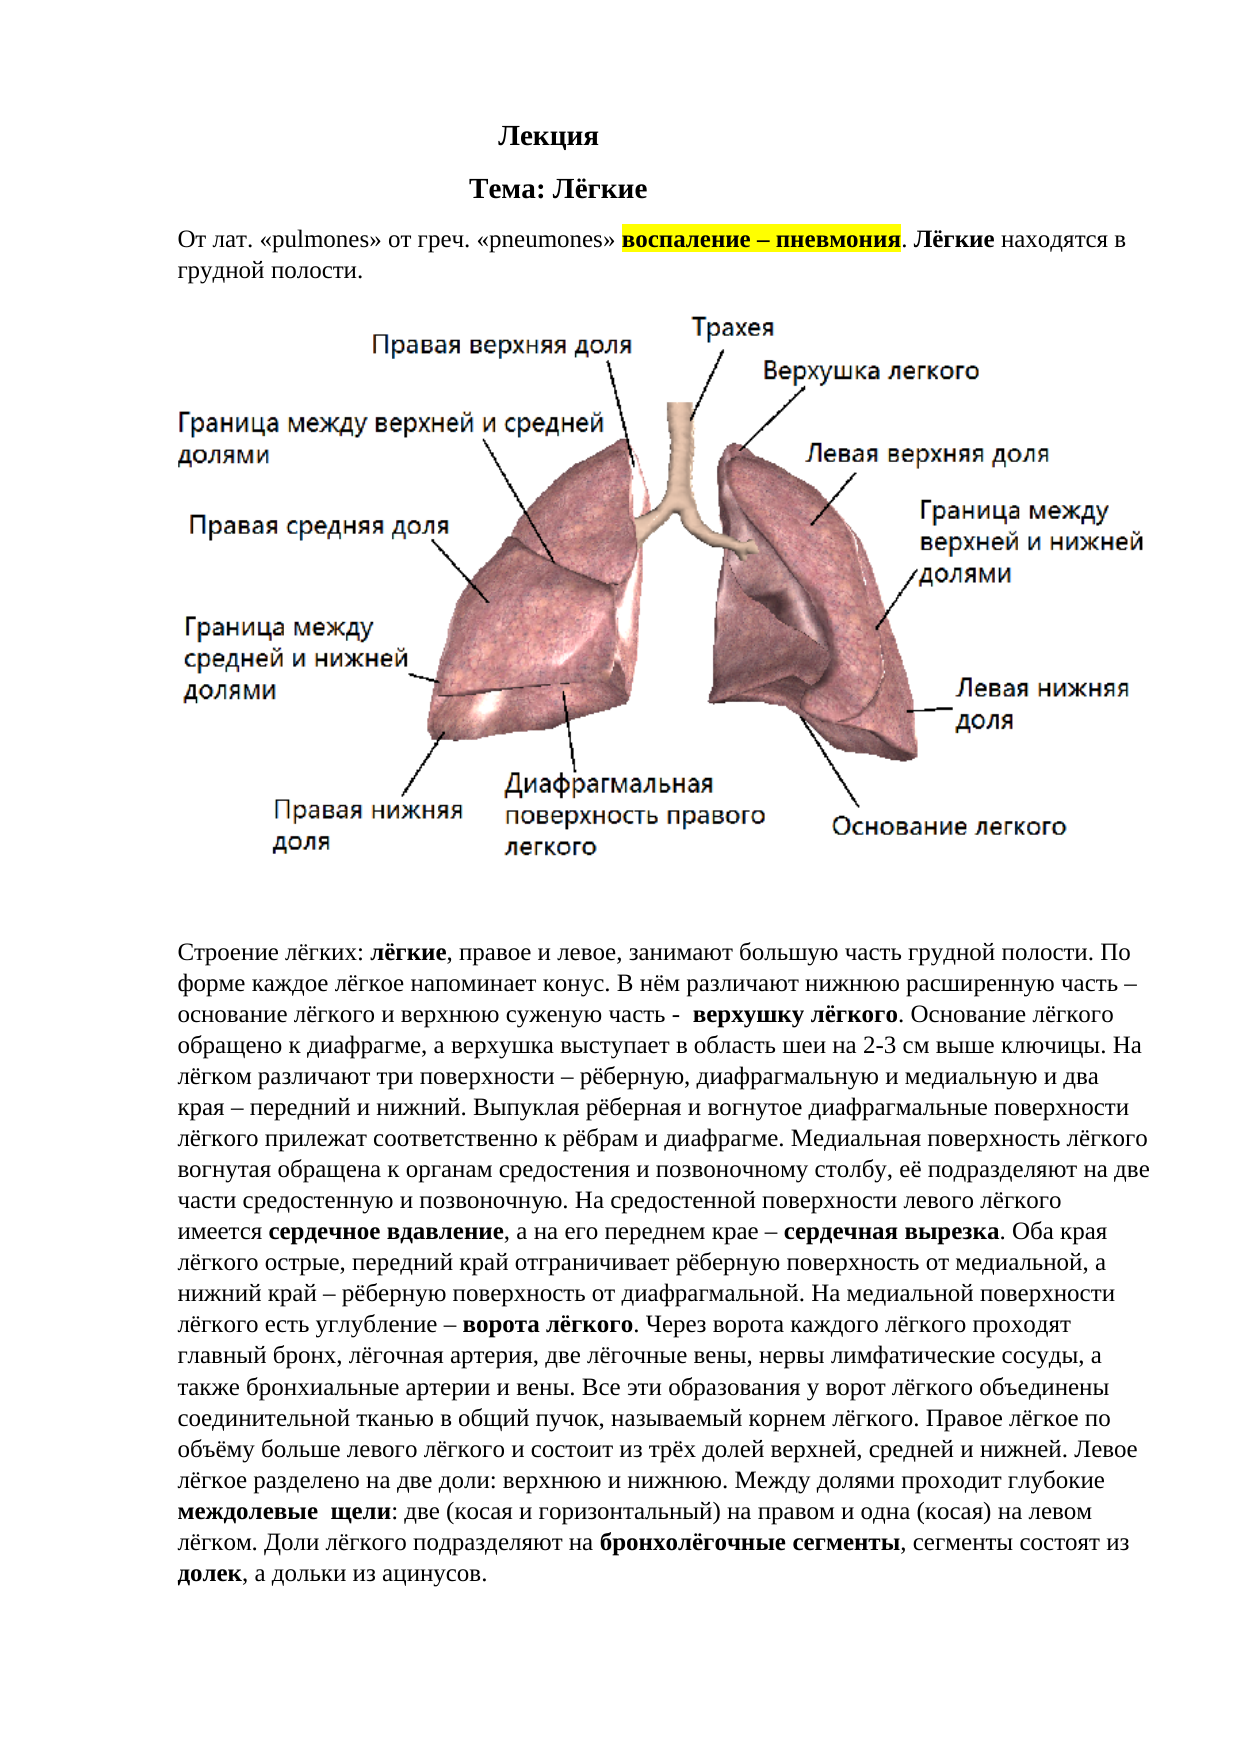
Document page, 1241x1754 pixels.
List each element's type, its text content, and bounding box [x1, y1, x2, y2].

picture [177, 302, 1152, 919]
text Тема: Лёгкие [177, 171, 1152, 204]
text Лекция [177, 118, 1152, 152]
text От лат. «pulmones» от греч. «pneumones» воспаление – пневмония. Лёгкие находятся в грудной полости. [177, 224, 1152, 283]
text Строение лёгких: лёгкие, правое и левое, занимают большую часть грудной полости. По форме каждое лёгкое напоминает конус. В нём различают нижнюю расширенную часть – основание лёгкого и верхнюю суженую часть - верхушку лёгкого. Основание лёгкого обращено к диафрагме, а верхушка выступает в область шеи на 2-3 см выше ключицы. На лёгком различают три поверхности – рёберную, диафрагмальную и медиальную и два края – передний и нижний. Выпуклая рёберная и вогнутое диафрагмальные поверхности лёгкого прилежат соответственно к рёбрам и диафрагме. Медиальная поверхность лёгкого вогнутая обращена к органам средостения и позвоночному столбу, её подразделяют на две части средостенную и позвоночную. На средостенной поверхности левого лёгкого имеется сердечное вдавление, а на его переднем крае – сердечная вырезка. Оба края лёгкого острые, передний край отграничивает рёберную поверхность от медиальной, а нижний край – рёберную поверхность от диафрагмальной. На медиальной поверхности лёгкого есть углубление – ворота лёгкого. Через ворота каждого лёгкого проходят главный бронх, лёгочная артерия, две лёгочные вены, нервы лимфатические сосуды, а также бронхиальные артерии и вены. Все эти образования у ворот лёгкого объединены соединительной тканью в общий пучок, называемый корнем лёгкого. Правое лёгкое по объёму больше левого лёгкого и состоит из трёх долей верхней, средней и нижней. Левое лёгкое разделено на две доли: верхнюю и нижнюю. Между долями проходит глубокие междолевые щели: две (косая и горизонтальный) на правом и одна (косая) на левом лёгком. Доли лёгкого подразделяют на бронхолёгочные сегменты, сегменты состоят из долек, а дольки из ацинусов. [177, 937, 1152, 1587]
